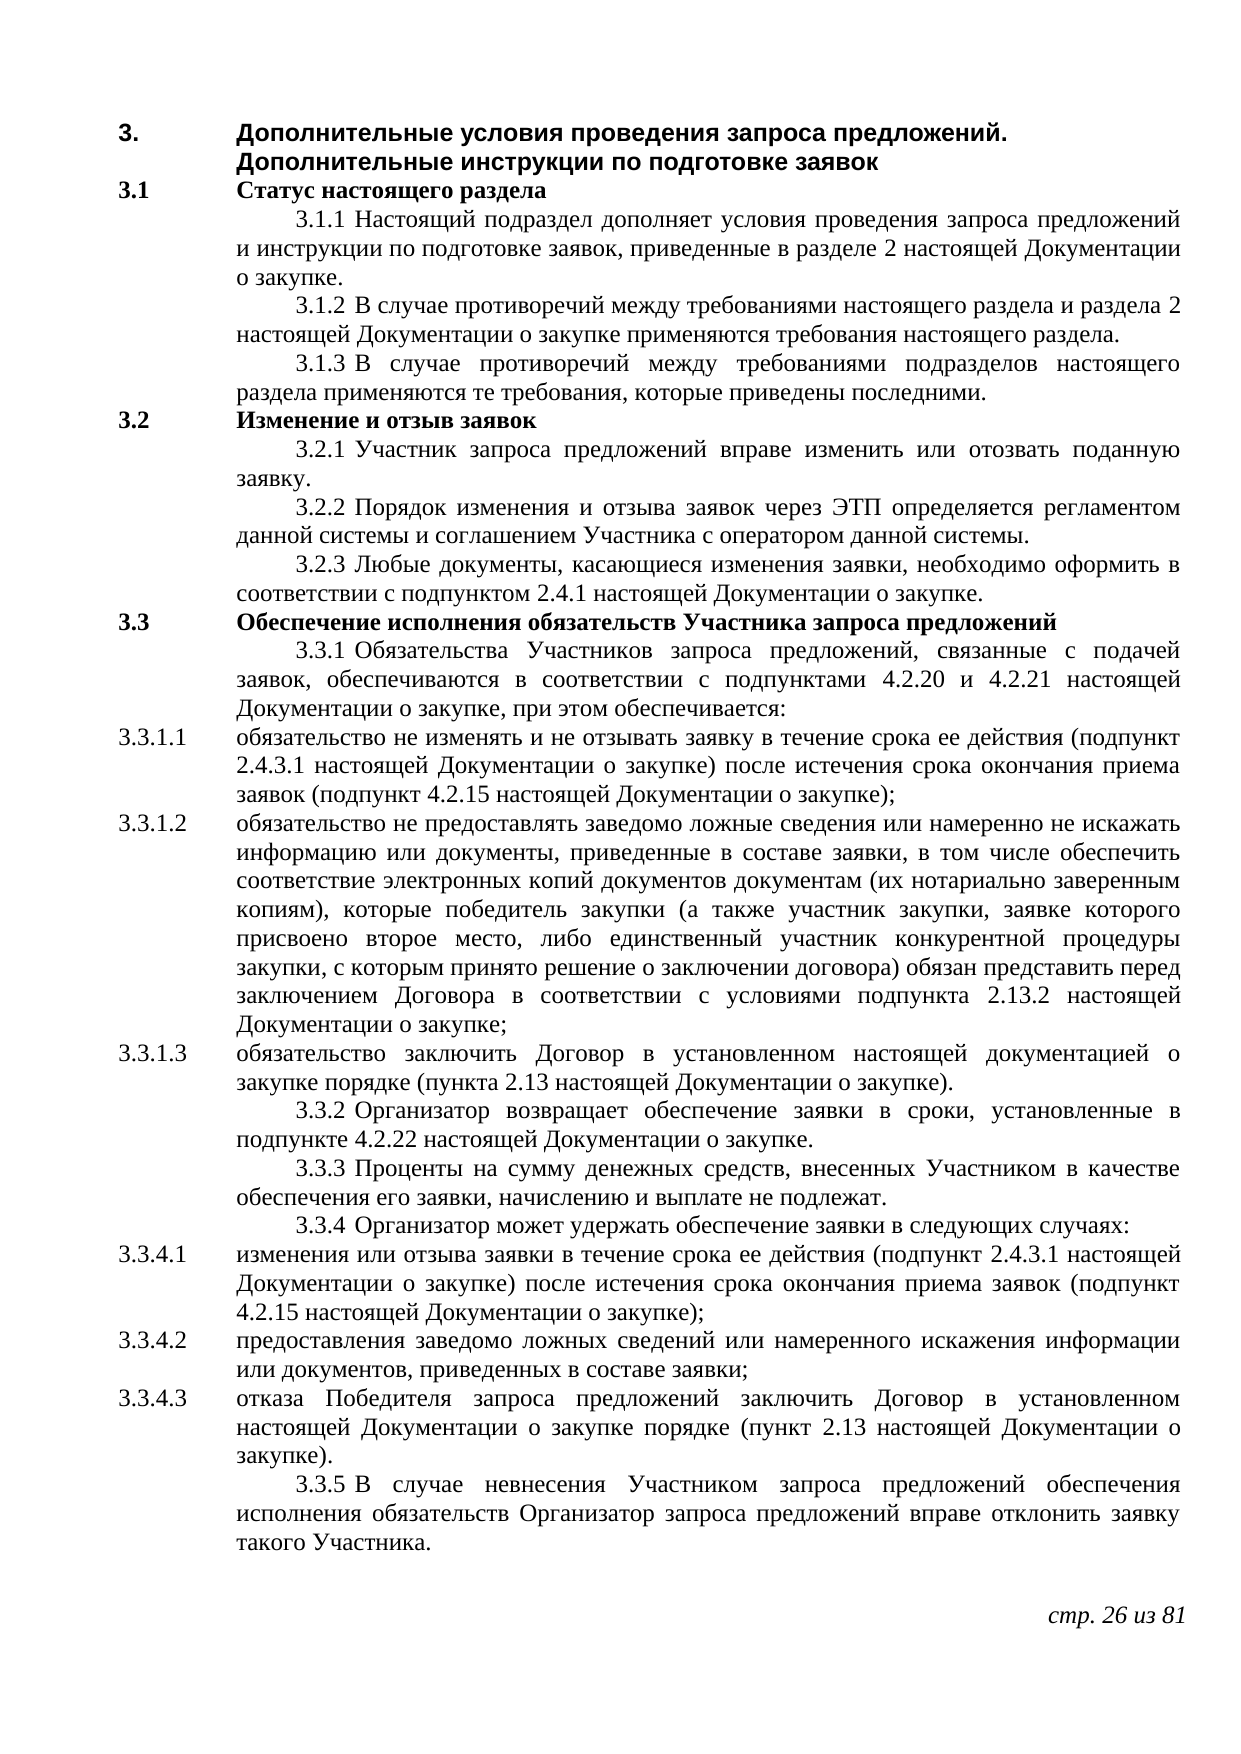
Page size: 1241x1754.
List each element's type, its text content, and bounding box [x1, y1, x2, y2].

text обязательство заключить Договор в установленном настоящей документацией о закупке порядке (пункта 2.13 настоящей Документации о закупке). [118, 1038, 1181, 1096]
text В случае противоречий между требованиями настоящего раздела и раздела 2 настоящей Документации о закупке применяются требования настоящего раздела. [236, 291, 1181, 348]
subtitle Статус настоящего раздела [118, 176, 1181, 204]
text Любые документы, касающиеся изменения заявки, необходимо оформить в соответствии с подпунктом 2.4.1 настоящей Документации о закупке. [236, 549, 1181, 607]
text Обязательства Участников запроса предложений, связанные с подачей заявок, обеспечиваются в соответствии с подпунктами 4.2.20 и 4.2.21 настоящей Документации о закупке, при этом обеспечивается: [236, 636, 1181, 722]
text Участник запроса предложений вправе изменить или отозвать поданную заявку. [236, 434, 1181, 492]
text Проценты на сумму денежных средств, внесенных Участником в качестве обеспечения его заявки, начислению и выплате не подлежат. [236, 1153, 1181, 1211]
text В случае невнесения Участником запроса предложений обеспечения исполнения обязательств Организатор запроса предложений вправе отклонить заявку такого Участника. [236, 1469, 1181, 1556]
text отказа Победителя запроса предложений заключить Договор в установленном настоящей Документации о закупке порядке (пункт 2.13 настоящей Документации о закупке). [118, 1383, 1181, 1469]
text обязательство не изменять и не отзывать заявку в течение срока ее действия (подпункт 2.4.3.1 настоящей Документации о закупке) после истечения срока окончания приема заявок (подпункт 4.2.15 настоящей Документации о закупке); [118, 722, 1181, 808]
text Настоящий подраздел дополняет условия проведения запроса предложений и инструкции по подготовке заявок, приведенные в разделе 2 настоящей Документации о закупке. [236, 204, 1181, 291]
subtitle Обеспечение исполнения обязательств Участника запроса предложений [118, 607, 1181, 636]
text изменения или отзыва заявки в течение срока ее действия (подпункт 2.4.3.1 настоящей Документации о закупке) после истечения срока окончания приема заявок (подпункт 4.2.15 настоящей Документации о закупке); [118, 1239, 1181, 1326]
text предоставления заведомо ложных сведений или намеренного искажения информации или документов, приведенных в составе заявки; [118, 1326, 1181, 1383]
text Порядок изменения и отзыва заявок через ЭТП определяется регламентом данной системы и соглашением Участника с оператором данной системы. [236, 492, 1181, 549]
text В случае противоречий между требованиями подразделов настоящего раздела применяются те требования, которые приведены последними. [236, 348, 1181, 406]
text Организатор может удержать обеспечение заявки в следующих случаях: [236, 1211, 1181, 1239]
subtitle Дополнительные условия проведения запроса предложений. Дополнительные инструкции по подготовке заявок [118, 118, 1181, 176]
text Организатор возвращает обеспечение заявки в сроки, установленные в подпункте 4.2.22 настоящей Документации о закупке. [236, 1096, 1181, 1153]
subtitle Изменение и отзыв заявок [118, 406, 1181, 434]
text обязательство не предоставлять заведомо ложные сведения или намеренно не искажать информацию или документы, приведенные в составе заявки, в том числе обеспечить соответствие электронных копий документов документам (их нотариально заверенным копиям), которые победитель закупки (а также участник закупки, заявке которого присвоено второе место, либо единственный участник конкурентной процедуры закупки, с которым принято решение о заключении договора) обязан представить перед заключением Договора в соответствии с условиями подпункта 2.13.2 настоящей Документации о закупке; [118, 808, 1181, 1038]
